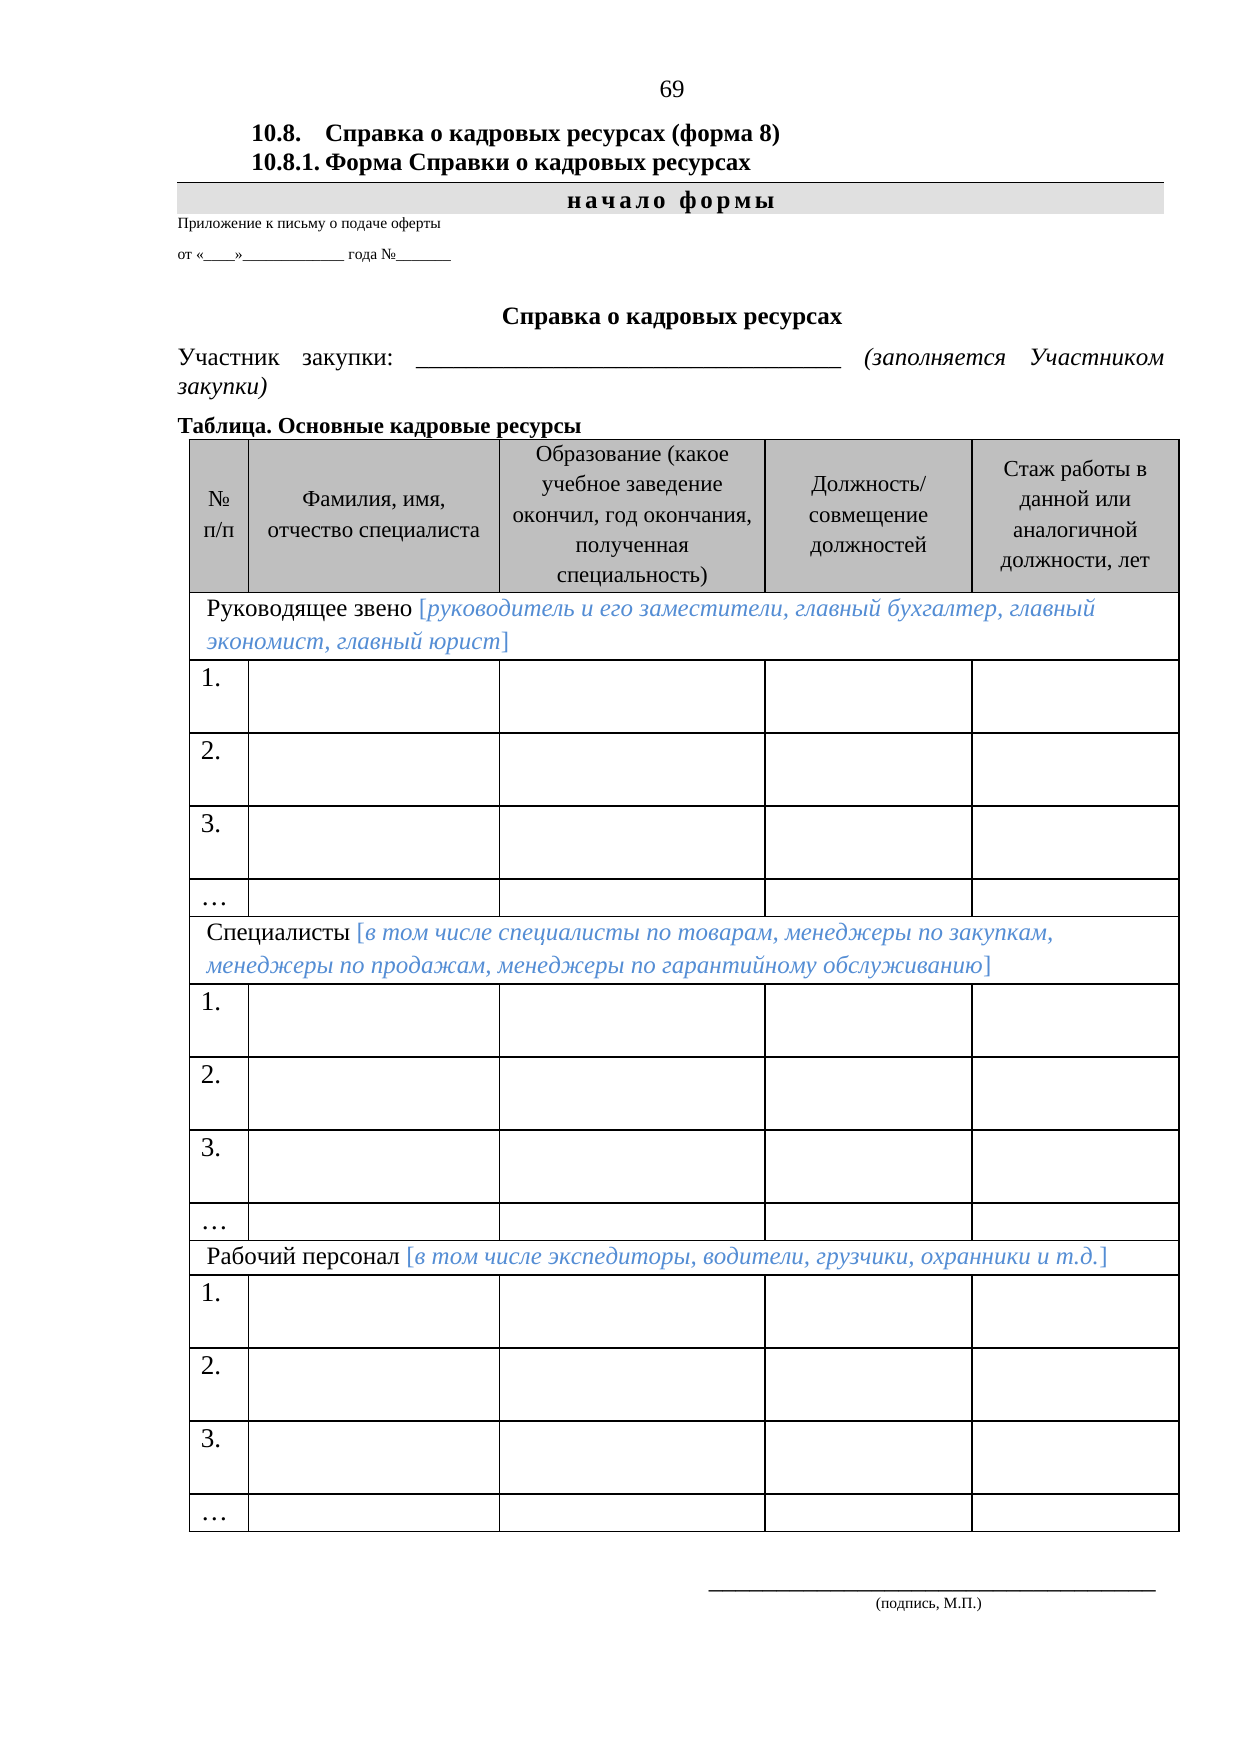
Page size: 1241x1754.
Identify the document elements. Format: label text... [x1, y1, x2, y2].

table_cell [249, 740, 499, 812]
table_cell [973, 1282, 1178, 1353]
list Форма Справки о кадровых ресурсах [177, 153, 1167, 182]
table_cell [249, 1355, 499, 1426]
table_cell [973, 991, 1178, 1062]
table_cell [500, 1210, 764, 1246]
text Участник закупки: __________________________________ (заполняется Участником закупки) [177, 348, 1167, 406]
table_cell [766, 1428, 971, 1499]
table_cell [973, 1501, 1178, 1537]
text Приложение к письму о подаче оферты от «____»_____________ года №_______ [177, 220, 1167, 282]
table_cell [190, 1282, 248, 1353]
table_cell [973, 1210, 1178, 1246]
table_cell [500, 1501, 764, 1537]
table_cell [766, 1137, 971, 1208]
table_header Образование (какое учебное заведение окончил, год окончания, полученная специальность) [500, 447, 764, 598]
table_cell [766, 1064, 971, 1136]
text начало формы [177, 189, 1164, 220]
table_cell [249, 991, 499, 1062]
table_header Фамилия, имя, отчество специалиста [249, 447, 499, 598]
table_cell [249, 1501, 499, 1537]
table_cell [766, 667, 971, 738]
text Справка о кадровых ресурсах [177, 307, 1167, 336]
table_cell [249, 667, 499, 738]
table_cell [766, 813, 971, 884]
table_cell Специалисты [в том числе специалисты по товарам, менеджеры по закупкам, менеджеры по продажам, менеджеры по гарантийному обслуживанию] [190, 923, 1178, 989]
table_cell … [190, 886, 248, 922]
table_header Стаж работы в данной или аналогичной должности, лет [973, 447, 1178, 598]
table_cell [766, 886, 971, 922]
table_cell [766, 1210, 971, 1246]
table_header № п/п [190, 447, 248, 598]
table_cell Рабочий персонал [в том числе экспедиторы, водители, грузчики, охранники и т.д.] [190, 1247, 1178, 1280]
table_cell [500, 1137, 764, 1208]
table_cell [500, 886, 764, 922]
table_cell [500, 1355, 764, 1426]
table_cell Руководящее звено [руководитель и его заместители, главный бухгалтер, главный экономист, главный юрист] [190, 600, 1178, 666]
table_cell [249, 1210, 499, 1246]
table_cell [766, 991, 971, 1062]
table_cell [766, 740, 971, 812]
table_cell … [190, 1210, 248, 1246]
table_cell [190, 991, 248, 1062]
table_cell … [190, 1501, 248, 1537]
table_cell [766, 1282, 971, 1353]
table_cell [766, 1355, 971, 1426]
table_cell [249, 886, 499, 922]
table_cell [190, 813, 248, 884]
table_cell [500, 1064, 764, 1136]
table_cell [249, 1064, 499, 1136]
table_cell [500, 667, 764, 738]
table_header _________________________________ (подпись, М.П.) [691, 1538, 1167, 1632]
table_cell [249, 1282, 499, 1353]
table_cell [500, 740, 764, 812]
table_cell [500, 1428, 764, 1499]
table_cell [500, 991, 764, 1062]
table_cell [973, 1137, 1178, 1208]
table_cell [973, 1428, 1178, 1499]
table_cell [190, 1137, 248, 1208]
table_cell [973, 667, 1178, 738]
table_header Должность/ совмещение должностей [766, 447, 971, 598]
table_cell [973, 886, 1178, 922]
text Таблица. Основные кадровые ресурсы [177, 418, 1167, 445]
table_cell [190, 1064, 248, 1136]
table_cell [249, 813, 499, 884]
table_cell [973, 1064, 1178, 1136]
table_cell [766, 1501, 971, 1537]
table_cell [249, 1137, 499, 1208]
table_cell [249, 1428, 499, 1499]
table_cell [500, 1282, 764, 1353]
table_cell [190, 1428, 248, 1499]
table_cell [500, 813, 764, 884]
table_cell [190, 667, 248, 738]
table_cell [973, 813, 1178, 884]
table_cell [973, 740, 1178, 812]
list Справка о кадровых ресурсах (форма 8) [177, 118, 1167, 147]
table_cell [973, 1355, 1178, 1426]
table_cell [190, 740, 248, 812]
table_cell [190, 1355, 248, 1426]
